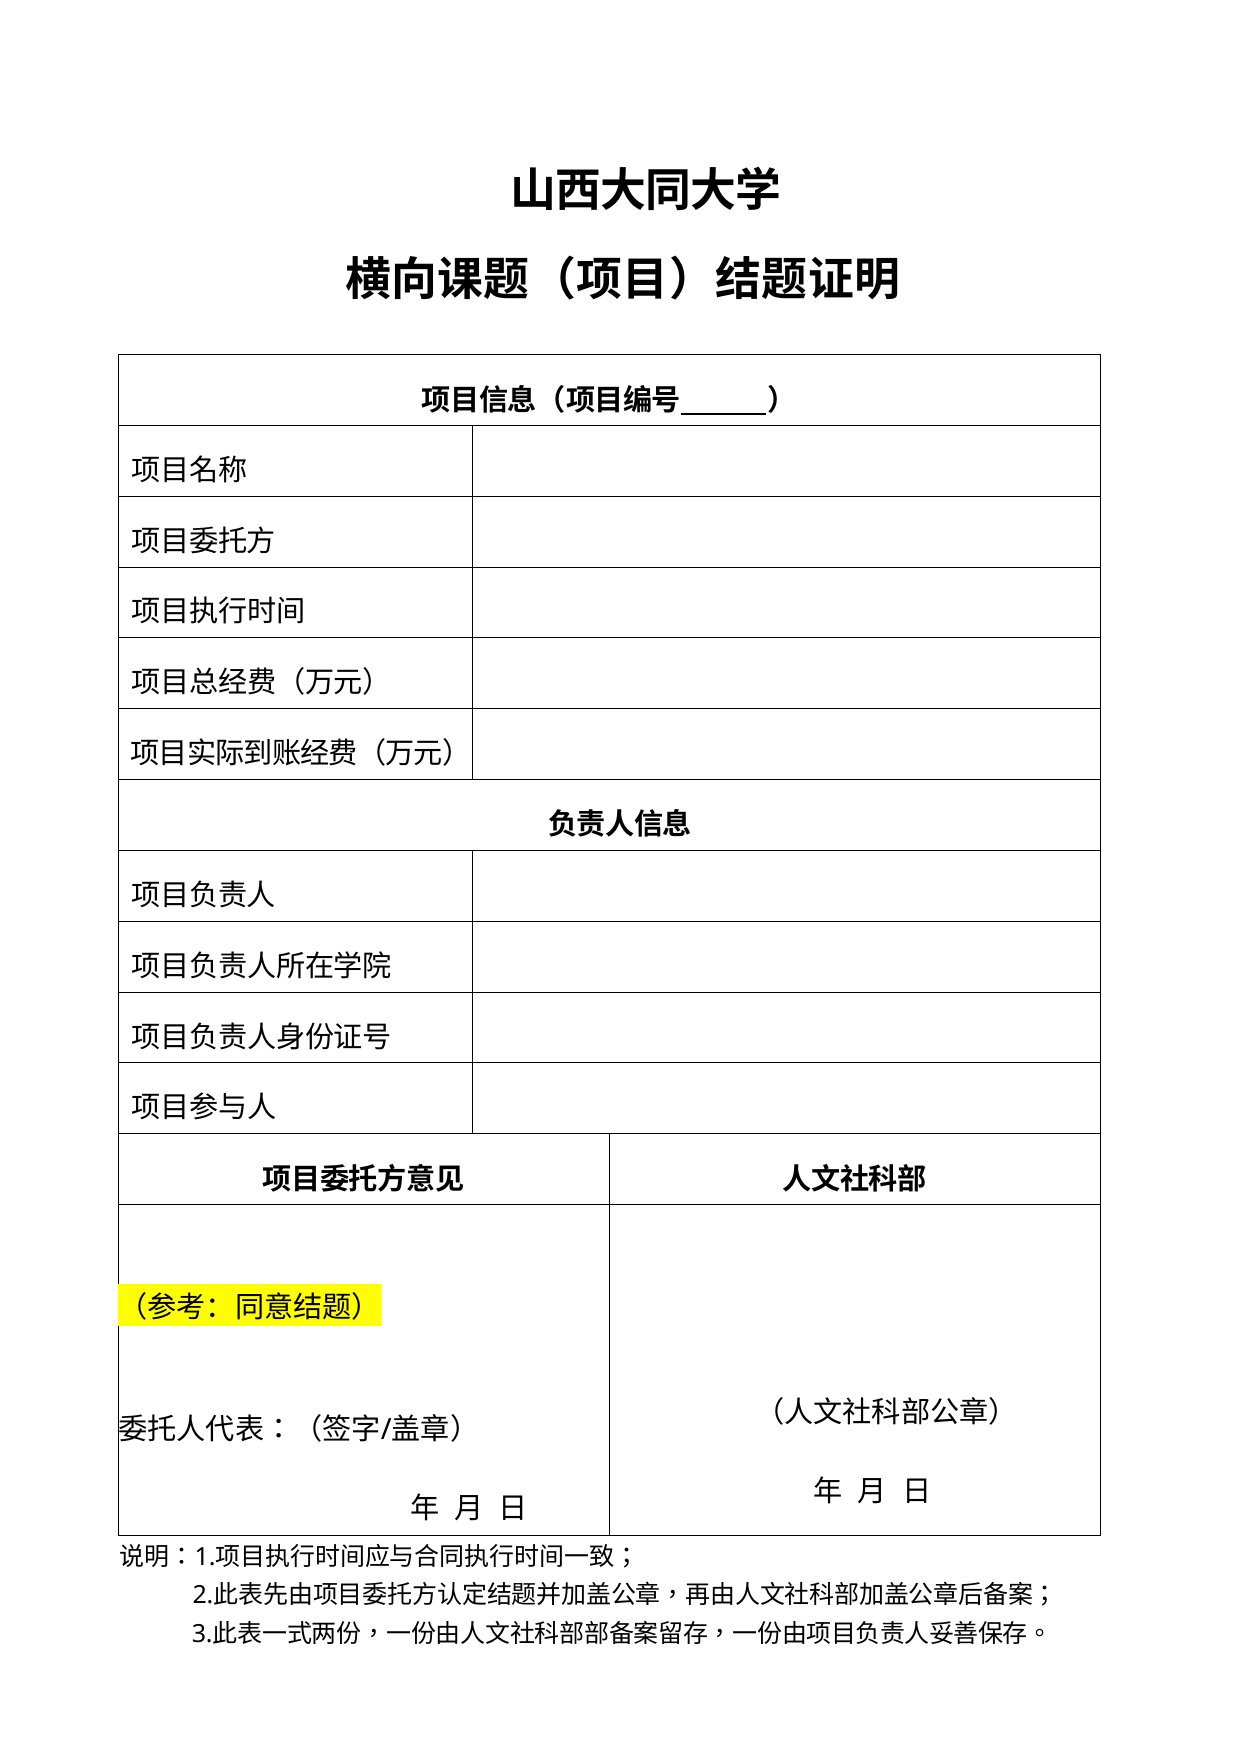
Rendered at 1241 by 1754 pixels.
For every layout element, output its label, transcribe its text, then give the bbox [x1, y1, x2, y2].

table_cell 项目执行时间 [119, 568, 472, 637]
table_cell 项目负责人 [119, 851, 472, 921]
table_cell 人文社科部 [610, 1134, 1100, 1204]
table_cell （人文社科部公章） 年 月 日 [610, 1205, 1100, 1535]
table_cell [473, 922, 1100, 991]
table_cell 项目负责人所在学院 [119, 922, 472, 991]
table_cell 项目委托方意见 [119, 1134, 609, 1204]
table_cell [473, 851, 1100, 921]
table_cell [473, 497, 1100, 566]
text 山西大同大学 [510, 161, 1122, 217]
text 横向课题（项目）结题证明 [345, 249, 1122, 311]
table_cell 项目名称 [119, 426, 472, 496]
list 2.此表先由项目委托方认定结题并加盖公章，再由人文社科部加盖公章后备案； [118, 1576, 1122, 1611]
table_cell [473, 568, 1100, 637]
table_cell [473, 1063, 1100, 1133]
table_header 项目信息（项目编号 ） [119, 355, 1100, 425]
table_cell 项目参与人 [119, 1063, 472, 1133]
table_cell （参考：同意结题） 委托人代表：（签字/盖章） 年 月 日 [119, 1205, 609, 1535]
table_cell 项目负责人身份证号 [119, 993, 472, 1062]
table_cell [473, 709, 1100, 779]
table_cell 负责人信息 [119, 780, 1100, 850]
list 3.此表一式两份，一份由人文社科部部备案留存，一份由项目负责人妥善保存。 [118, 1614, 1122, 1649]
table_cell [473, 638, 1100, 708]
table_cell [473, 426, 1100, 496]
table_cell 项目实际到账经费（万元） [119, 709, 472, 779]
table_cell [473, 993, 1100, 1062]
text 说明：1.项目执行时间应与合同执行时间一致； [119, 1539, 1122, 1572]
table_cell 项目总经费（万元） [119, 638, 472, 708]
table_cell 项目委托方 [119, 497, 472, 566]
